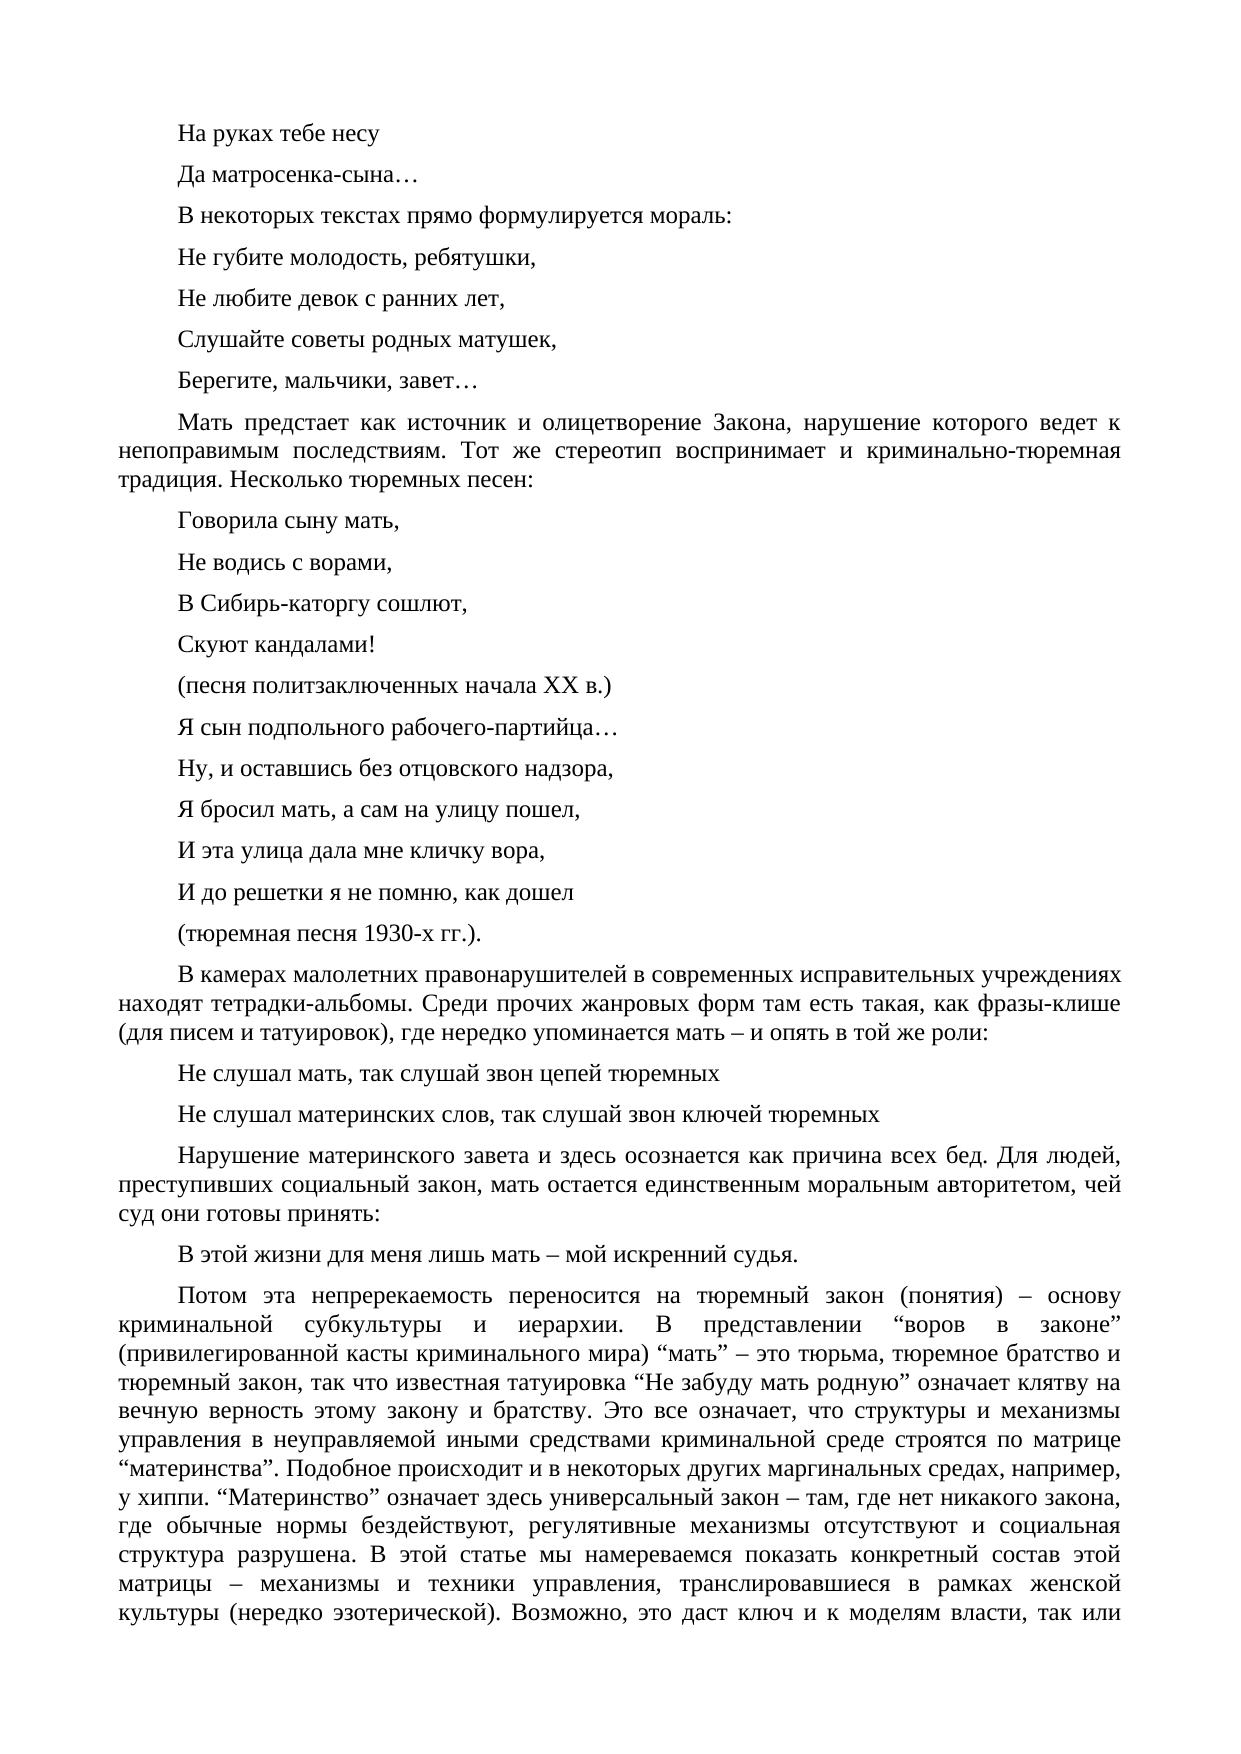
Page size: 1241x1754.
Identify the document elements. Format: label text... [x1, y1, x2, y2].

text (тюремная песня 1930-х гг.). [118, 918, 1122, 947]
text Слушайте советы родных матушек, [118, 324, 1122, 353]
text Я бросил мать, а сам на улицу пошел, [118, 794, 1122, 823]
text На руках тебе несу [118, 118, 1122, 147]
text Не водись с ворами, [118, 547, 1122, 576]
text Говорила сыну мать, [118, 506, 1122, 534]
text Ну, и оставшись без отцовского надзора, [118, 753, 1122, 782]
text В камерах малолетних правонарушителей в современных исправительных учреждениях находят тетрадки-альбомы. Среди прочих жанровых форм там есть такая, как фразы-клише (для писем и татуировок), где нередко упоминается мать – и опять в той же роли: [118, 959, 1122, 1046]
text В Сибирь-каторгу сошлют, [118, 588, 1122, 617]
text И эта улица дала мне кличку вора, [118, 836, 1122, 864]
text Берегите, мальчики, завет… [118, 366, 1122, 394]
text В этой жизни для меня лишь мать – мой искренний судья. [118, 1239, 1122, 1268]
text Я сын подпольного рабочего-партийца… [118, 712, 1122, 741]
text Нарушение материнского завета и здесь осознается как причина всех бед. Для людей, преступивших социальный закон, мать остается единственным моральным авторитетом, чей суд они готовы принять: [118, 1141, 1122, 1227]
text (песня политзаключенных начала ХХ в.) [118, 671, 1122, 699]
text Не губите молодость, ребятушки, [118, 242, 1122, 271]
text Не слушал материнских слов, так слушай звон ключей тюремных [118, 1099, 1122, 1128]
text Не любите девок с ранних лет, [118, 283, 1122, 312]
text Да матросенка-сына… [118, 159, 1122, 188]
text Скуют кандалами! [118, 629, 1122, 658]
text Не слушал мать, так слушай звон цепей тюремных [118, 1058, 1122, 1087]
text В некоторых текстах прямо формулируется мораль: [118, 201, 1122, 229]
text Мать предстает как источник и олицетворение Закона, нарушение которого ведет к непоправимым последствиям. Тот же стереотип воспринимает и криминально-тюремная традиция. Несколько тюремных песен: [118, 407, 1122, 493]
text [118, 1281, 1122, 1626]
text И до решетки я не помню, как дошел [118, 877, 1122, 906]
